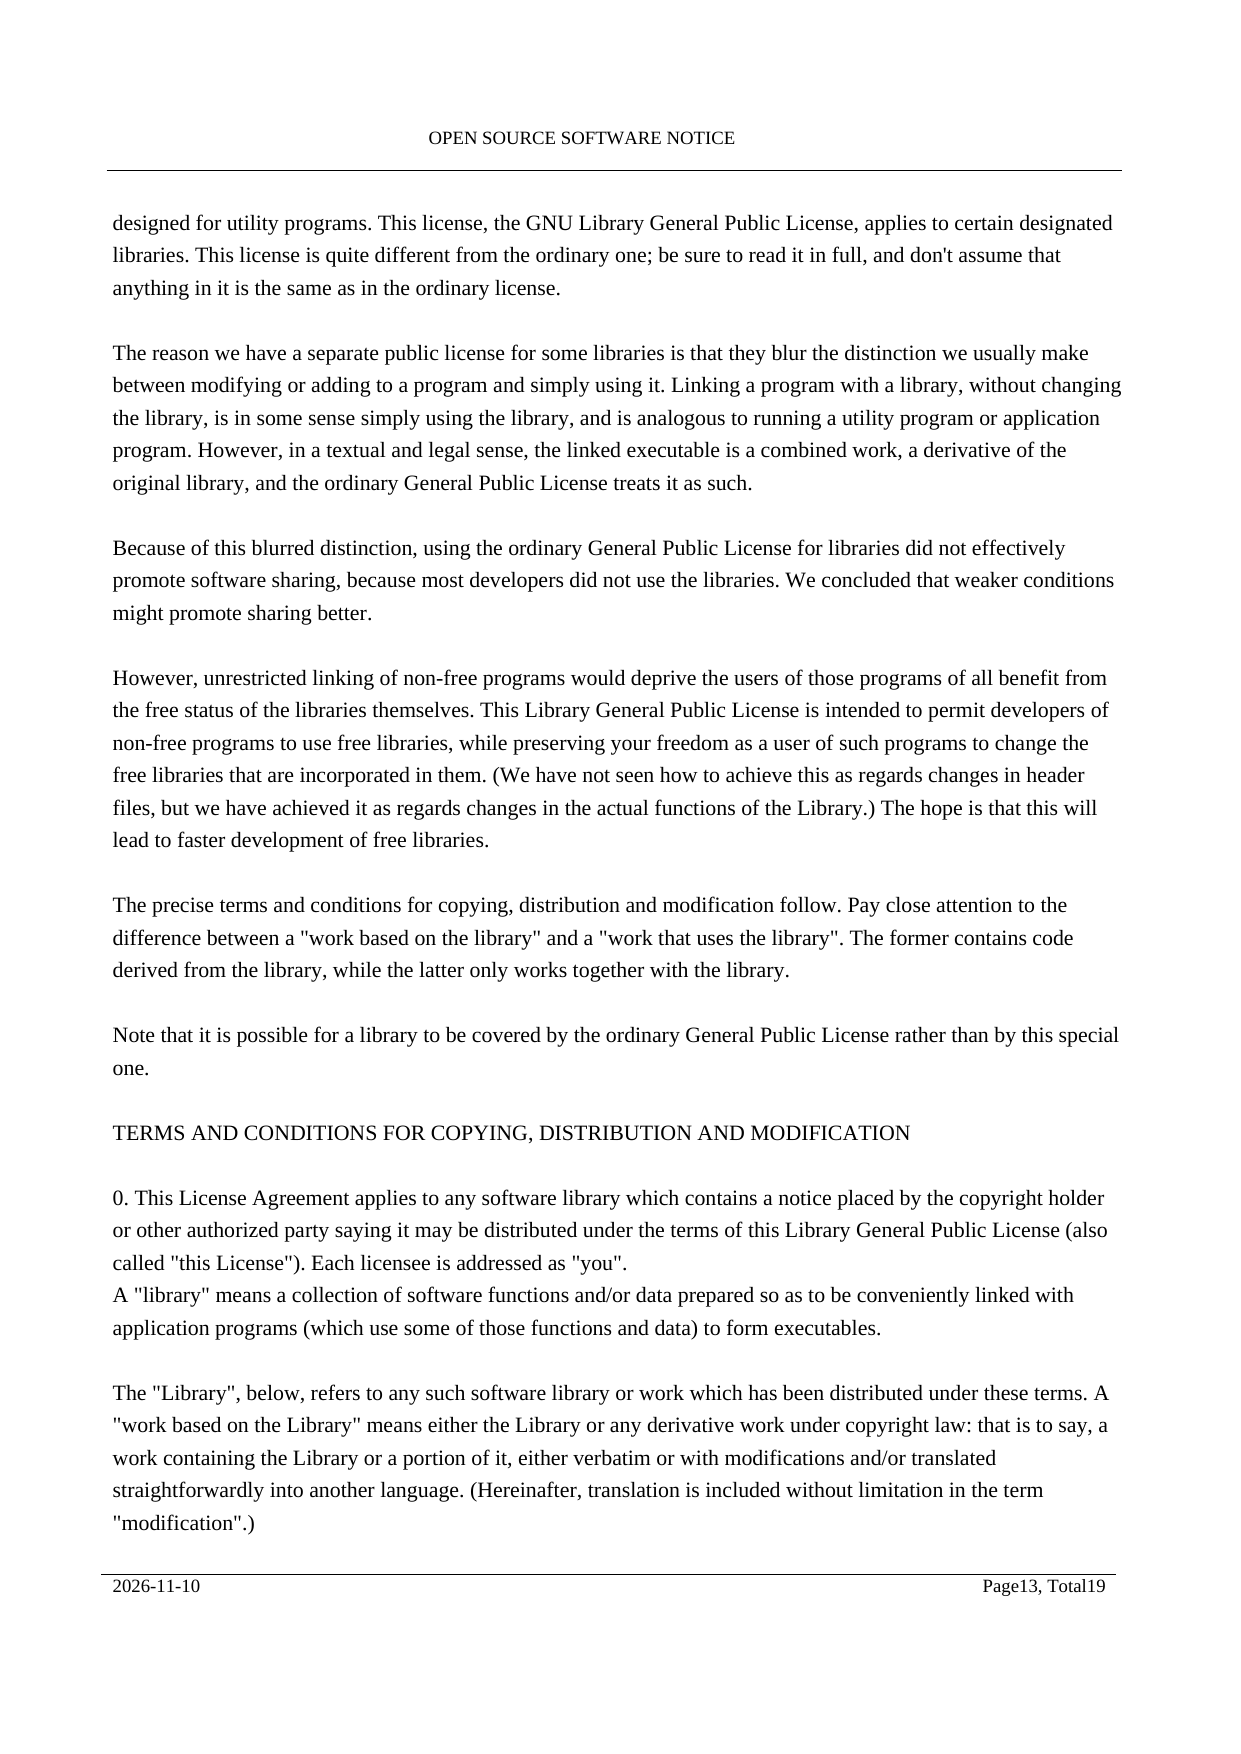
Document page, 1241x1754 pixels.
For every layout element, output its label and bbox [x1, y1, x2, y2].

text [112, 206, 1128, 1539]
